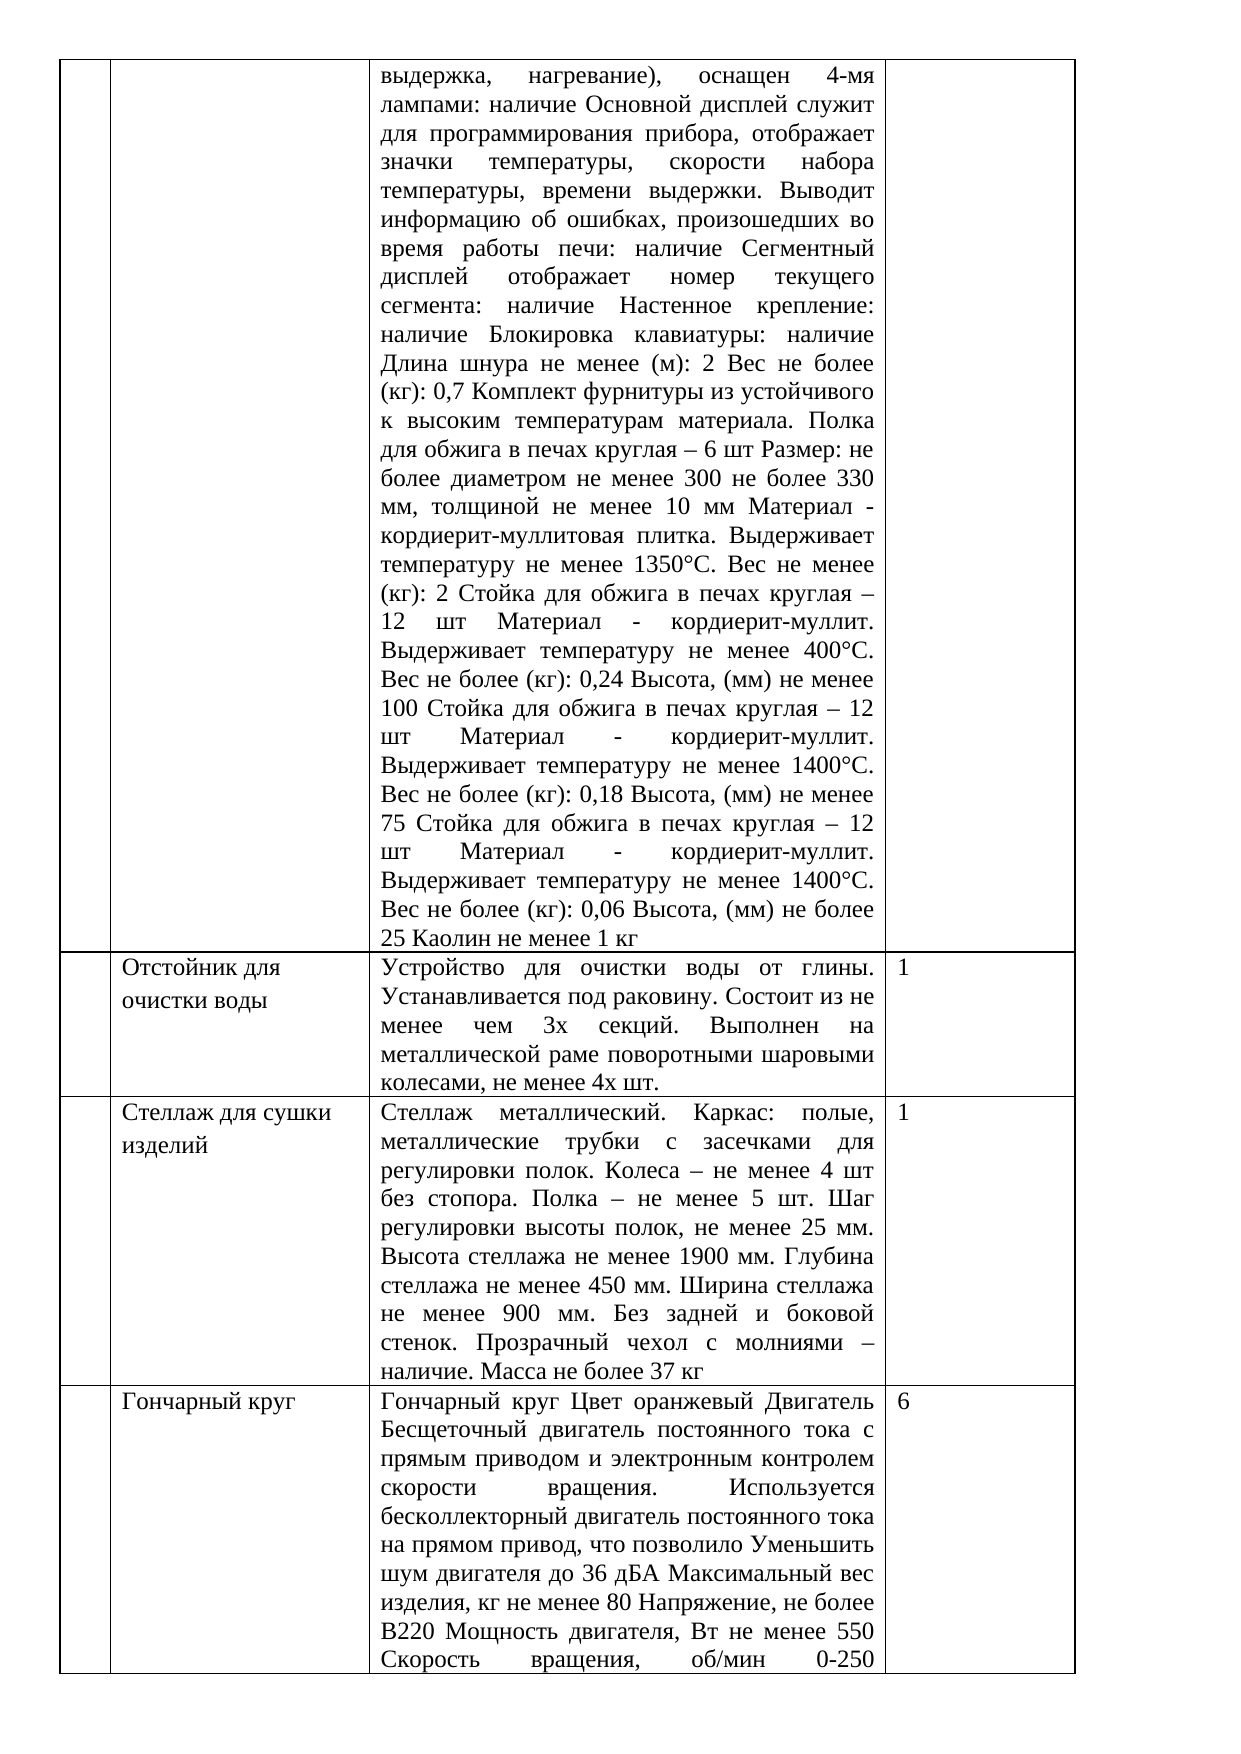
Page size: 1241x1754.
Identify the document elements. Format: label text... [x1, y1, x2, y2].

table_cell Стеллаж для сушки изделий [111, 1097, 369, 1385]
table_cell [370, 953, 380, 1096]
table_cell 1 [886, 1097, 1074, 1385]
table_cell Гончарный круг [111, 1386, 369, 1673]
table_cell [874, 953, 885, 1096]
table_cell [61, 1097, 110, 1385]
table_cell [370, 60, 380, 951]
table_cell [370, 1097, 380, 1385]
table_cell Отстойник для очистки воды [111, 953, 369, 1096]
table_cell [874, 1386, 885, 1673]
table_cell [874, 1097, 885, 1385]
table_cell 1 [886, 60, 1074, 951]
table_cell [111, 60, 369, 951]
table_cell 1 [886, 953, 1074, 1096]
table_cell [61, 60, 110, 951]
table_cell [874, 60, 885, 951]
table_cell 6 [886, 1386, 1074, 1673]
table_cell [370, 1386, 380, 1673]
table_cell [61, 953, 110, 1096]
table_cell [61, 1386, 110, 1673]
